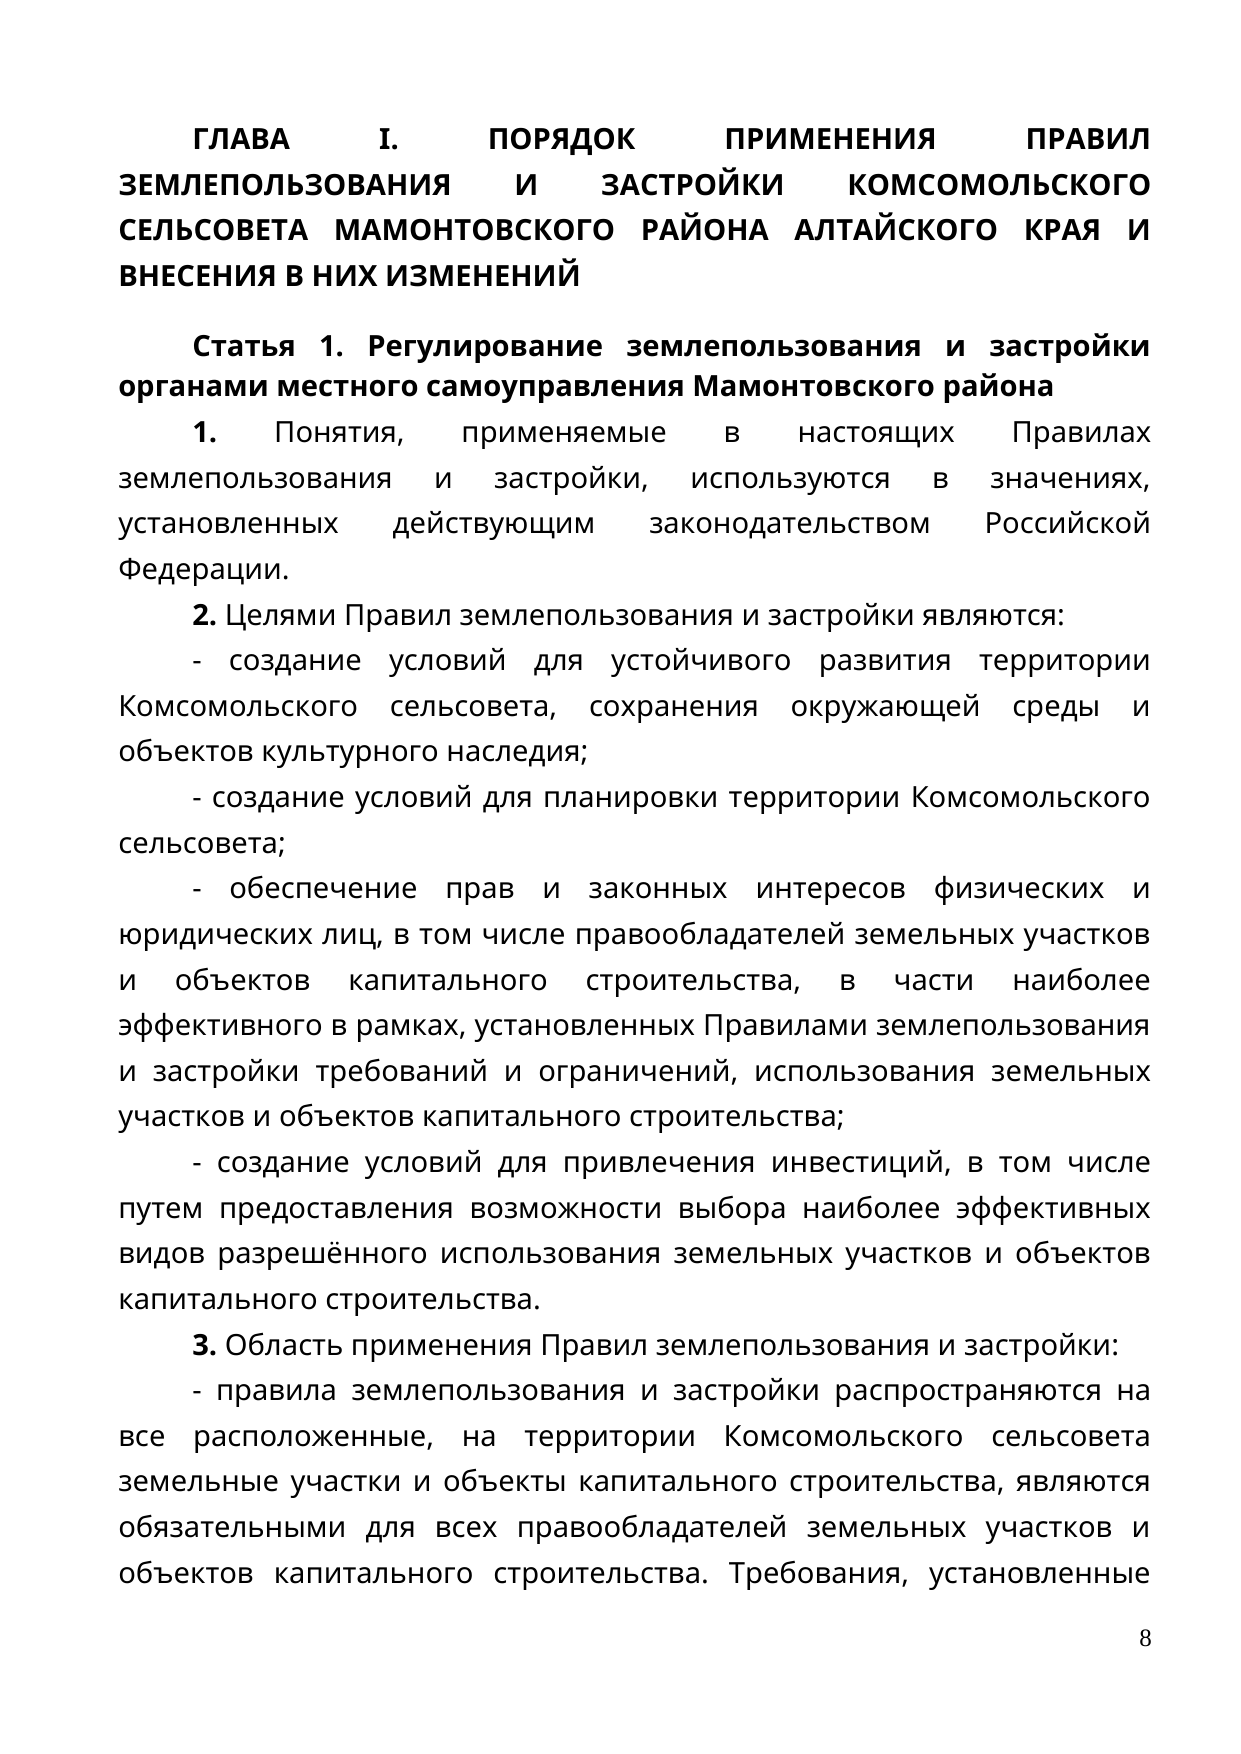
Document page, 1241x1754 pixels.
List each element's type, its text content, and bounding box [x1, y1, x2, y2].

text 2. Целями Правил землепользования и застройки являются: [118, 594, 1152, 633]
text - создание условий для привлечения инвестиций, в том числе путем предоставления возможности выбора наиболее эффективных видов разрешённого использования земельных участков и объектов капитального строительства. [118, 1141, 1152, 1318]
subtitle Статья 1. Регулирование землепользования и застройки органами местного самоуправления Мамонтовского района [118, 326, 1152, 405]
text - обеспечение прав и законных интересов физических и юридических лиц, в том числе правообладателей земельных участков и объектов капитального строительства, в части наиболее эффективного в рамках, установленных Правилами землепользования и застройки требований и ограничений, использования земельных участков и объектов капитального строительства; [118, 867, 1152, 1135]
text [118, 1369, 1152, 1592]
text 3. Область применения Правил землепользования и застройки: [118, 1324, 1152, 1363]
text - создание условий для планировки территории Комсомольского сельсовета; [118, 776, 1152, 862]
text Глава I. Порядок применения Правил землепользования и застройки Комсомольского сельсовета Мамонтовского района Алтайского края и внесения в них изменений [118, 118, 1152, 295]
text 1. Понятия, применяемые в настоящих Правилах землепользования и застройки, используются в значениях, установленных действующим законодательством Российской Федерации. [118, 411, 1152, 588]
text - создание условий для устойчивого развития территории Комсомольского сельсовета, сохранения окружающей среды и объектов культурного наследия; [118, 639, 1152, 770]
